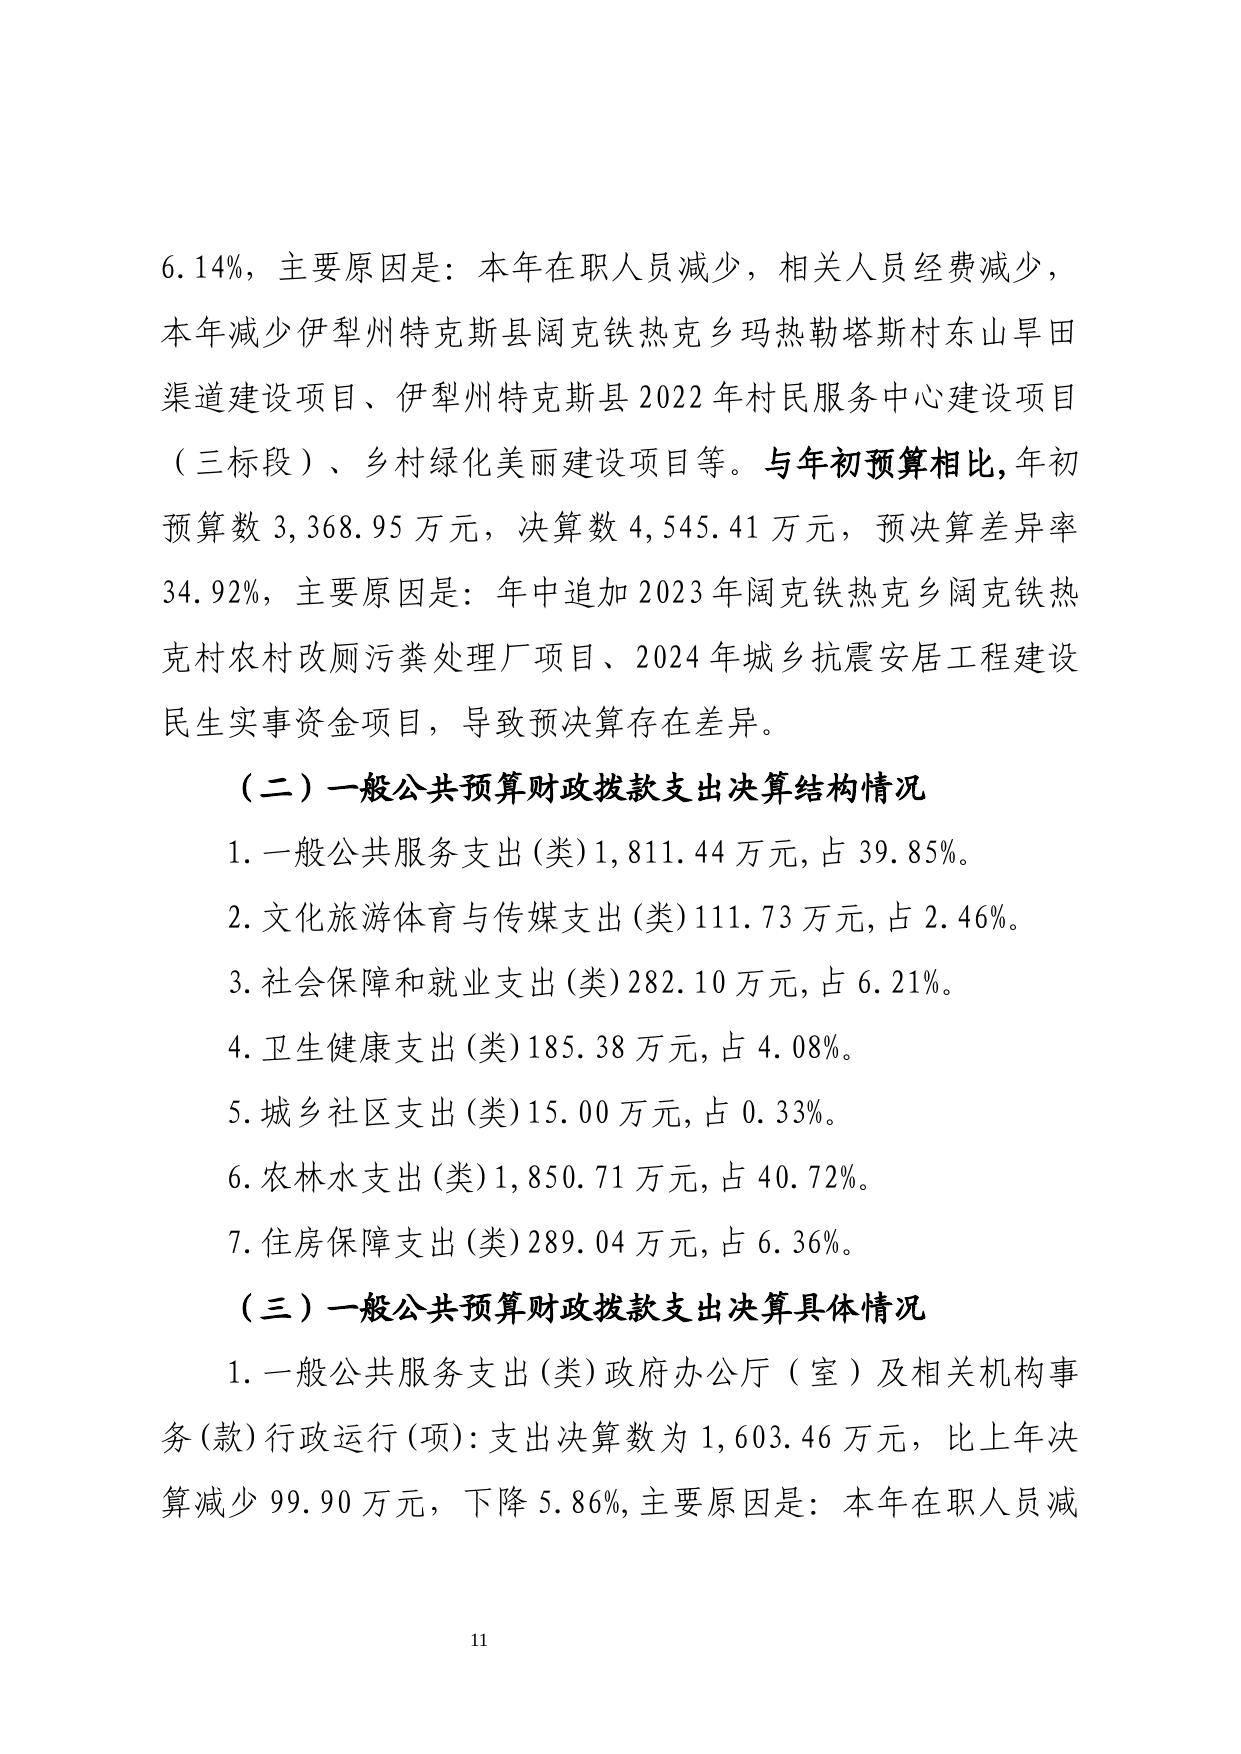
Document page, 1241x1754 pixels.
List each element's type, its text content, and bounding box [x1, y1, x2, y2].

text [159, 233, 1081, 753]
text 6.农林水支出(类)1,850.71万元,占40.72%。 [159, 1143, 1081, 1208]
text 7.住房保障支出(类)289.04万元,占6.36%。 [159, 1208, 1081, 1273]
text （三）一般公共预算财政拨款支出决算具体情况 [159, 1273, 1081, 1338]
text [159, 1338, 1081, 1533]
text 4.卫生健康支出(类)185.38万元,占4.08%。 [159, 1013, 1081, 1078]
text 3.社会保障和就业支出(类)282.10万元,占6.21%。 [159, 948, 1081, 1013]
text （二）一般公共预算财政拨款支出决算结构情况 [159, 753, 1081, 818]
text 1.一般公共服务支出(类)1,811.44万元,占39.85%。 [159, 818, 1081, 883]
text 5.城乡社区支出(类)15.00万元,占0.33%。 [159, 1078, 1081, 1143]
text 2.文化旅游体育与传媒支出(类)111.73万元,占2.46%。 [159, 883, 1081, 948]
